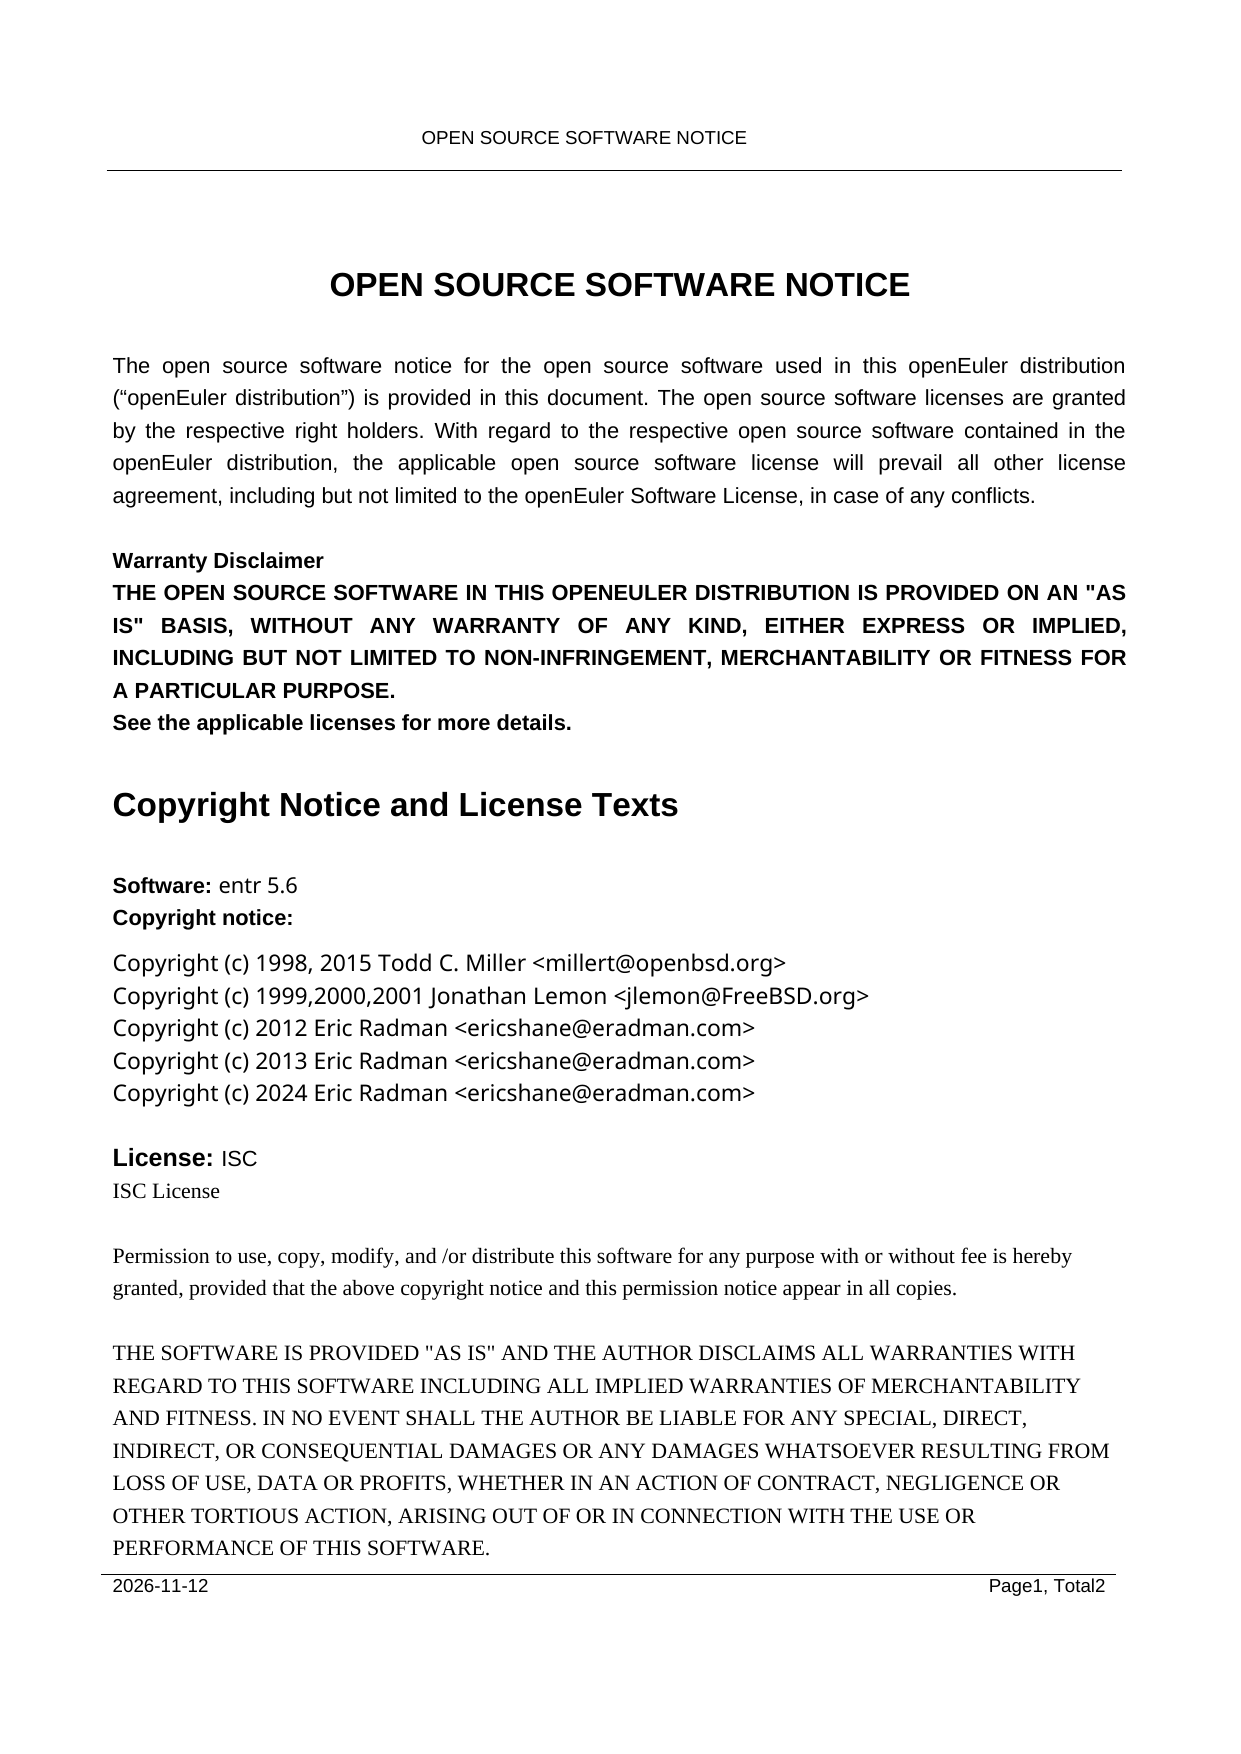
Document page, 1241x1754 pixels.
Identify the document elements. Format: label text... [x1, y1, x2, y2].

text THE OPEN SOURCE SOFTWARE IN THIS OPENEULER DISTRIBUTION IS PROVIDED ON AN "AS IS" BASIS, WITHOUT ANY WARRANTY OF ANY KIND, EITHER EXPRESS OR IMPLIED, INCLUDING BUT NOT LIMITED TO NON-INFRINGEMENT, MERCHANTABILITY OR FITNESS FOR A PARTICULAR PURPOSE. See the applicable licenses for more details. [112, 576, 1128, 739]
text The open source software notice for the open source software used in this openEuler distribution (“openEuler distribution”) is provided in this document. The open source software licenses are granted by the respective right holders. With regard to the respective open source software contained in the openEuler distribution, the applicable open source software license will prevail all other license agreement, including but not limited to the openEuler Software License, in case of any conflicts. [112, 349, 1128, 511]
text OPEN SOURCE SOFTWARE NOTICE [112, 251, 1128, 316]
text Copyright Notice and License Texts [112, 771, 1128, 836]
title Software: entr 5.6 [112, 869, 1128, 901]
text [112, 1174, 1128, 1564]
text Copyright notice: [112, 901, 1128, 934]
text License: ISC [112, 1142, 1128, 1174]
text Copyright (c) 1998, 2015 Todd C. Miller <millert@openbsd.org> Copyright (c) 1999,2000,2001 Jonathan Lemon <jlemon@FreeBSD.org> Copyright (c) 2012 Eric Radman <ericshane@eradman.com> Copyright (c) 2013 Eric Radman <ericshane@eradman.com> Copyright (c) 2024 Eric Radman <ericshane@eradman.com> [112, 947, 1128, 1142]
text Warranty Disclaimer [112, 544, 1128, 576]
